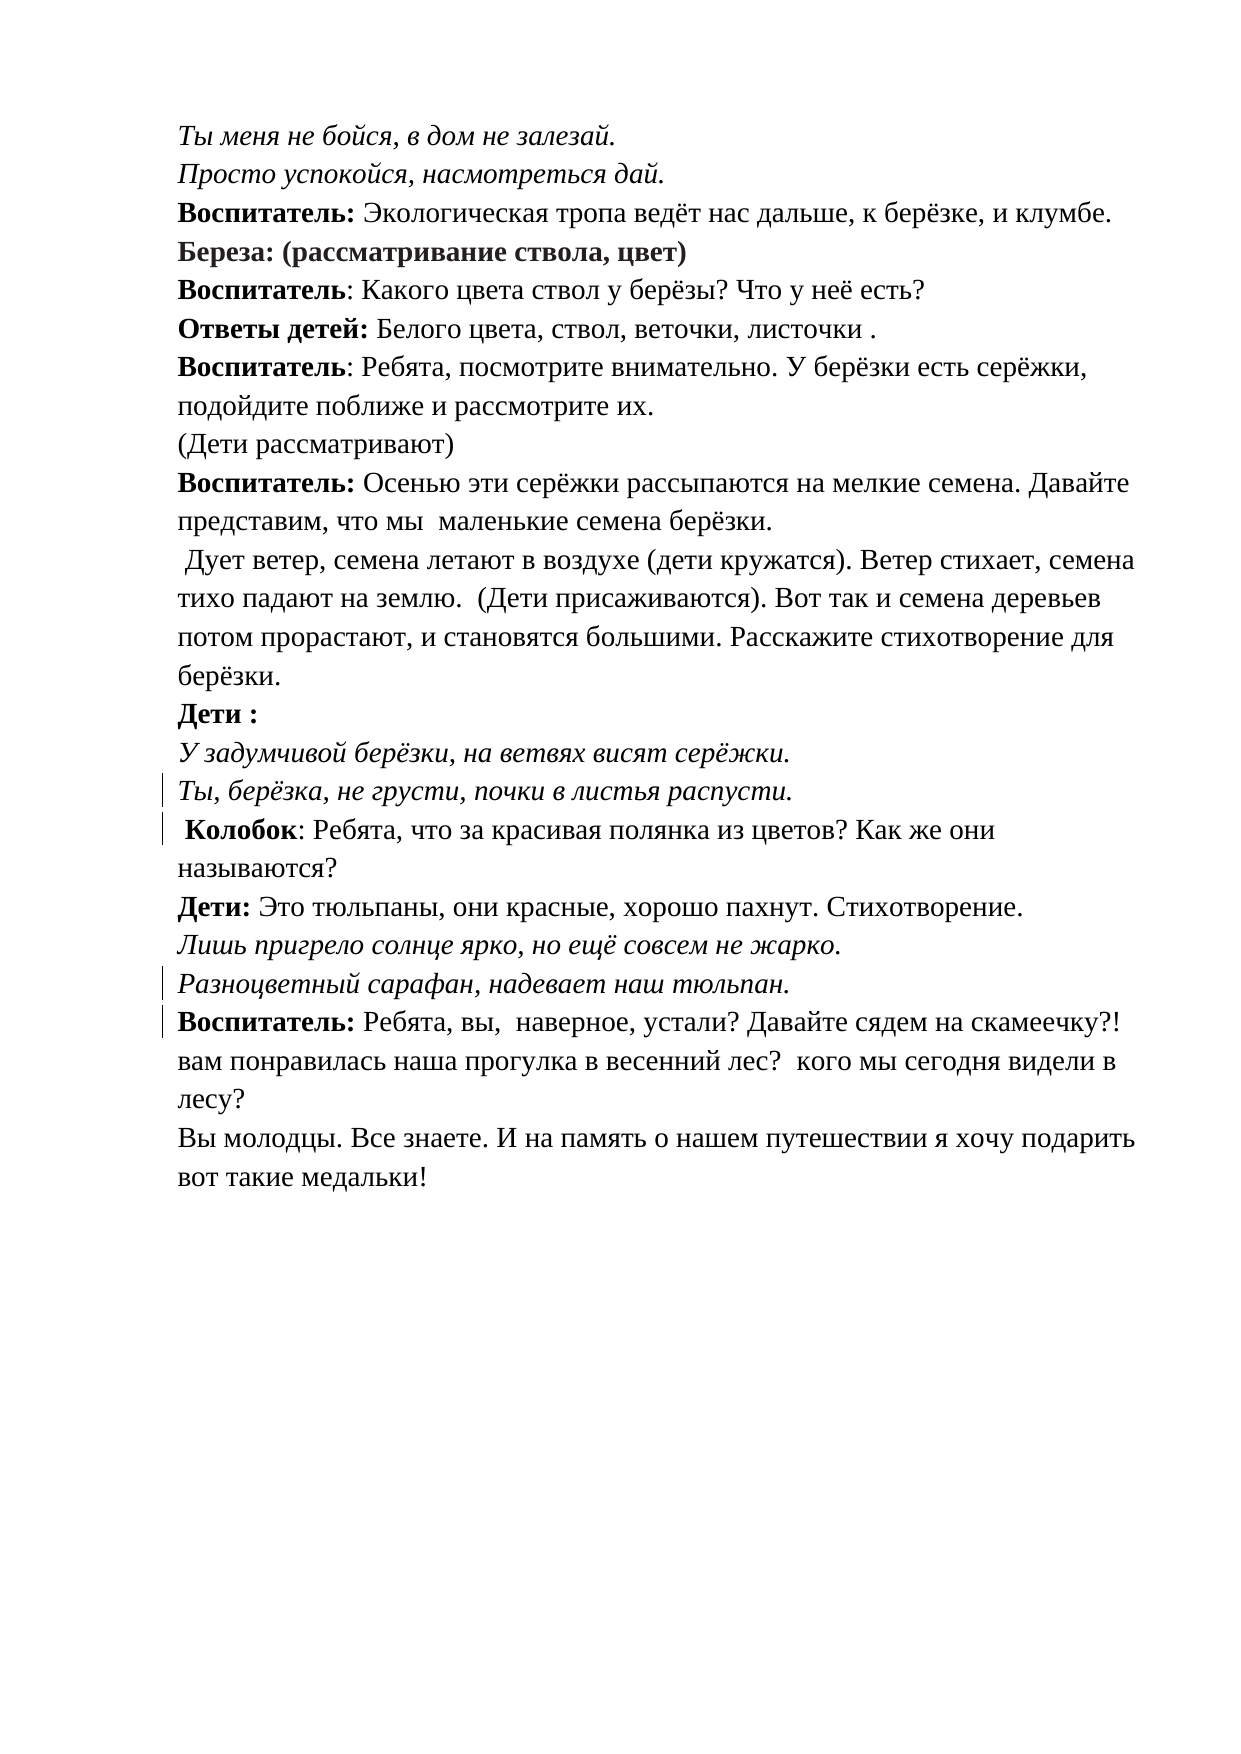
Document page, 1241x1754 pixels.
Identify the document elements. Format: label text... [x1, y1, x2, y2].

text У задумчивой берёзки, на ветвях висят серёжки. [177, 735, 1152, 768]
text Ответы детей: Белого цвета, ствол, веточки, листочки . [177, 311, 1152, 344]
text Дети : [177, 696, 1152, 730]
text Воспитатель: Какого цвета ствол у берёзы? Что у неё есть? [177, 272, 1152, 306]
text Воспитатель: Ребята, посмотрите внимательно. У берёзки есть серёжки, подойдите поближе и рассмотрите их. [177, 349, 1152, 421]
text Ты меня не бойся, в дом не залезай. [177, 118, 1152, 152]
text (Дети рассматривают) [177, 426, 1152, 460]
text Колобок: Ребята, что за красивая полянка из цветов? Как же они называются? [177, 812, 1152, 884]
text Разноцветный сарафан, надевает наш тюльпан. [177, 966, 1152, 999]
text Дует ветер, семена летают в воздухе (дети кружатся). Ветер стихает, семена тихо падают на землю. (Дети присаживаются). Вот так и семена деревьев потом прорастают, и становятся большими. Расскажите стихотворение для берёзки. [177, 542, 1152, 691]
text Ты, берёзка, не грусти, почки в листья распусти. [177, 773, 1152, 807]
text Вы молодцы. Все знаете. И на память о нашем путешествии я хочу подарить вот такие медальки! [177, 1120, 1152, 1192]
text Воспитатель: Ребята, вы, наверное, устали? Давайте сядем на скамеечку?! вам понравилась наша прогулка в весенний лес? кого мы сегодня видели в лесу? [177, 1004, 1152, 1115]
text Воспитатель: Осенью эти серёжки рассыпаются на мелкие семена. Давайте представим, что мы маленькие семена берёзки. [177, 465, 1152, 537]
text Просто успокойся, насмотреться дай. [177, 157, 1152, 190]
text Воспитатель: Экологическая тропа ведёт нас дальше, к берёзке, и клумбе. [177, 195, 1152, 229]
text Лишь пригрело солнце ярко, но ещё совсем не жарко. [177, 927, 1152, 961]
text Дети: Это тюльпаны, они красные, хорошо пахнут. Стихотворение. [177, 889, 1152, 922]
text Береза: (рассматривание ствола, цвет) [177, 234, 1152, 267]
